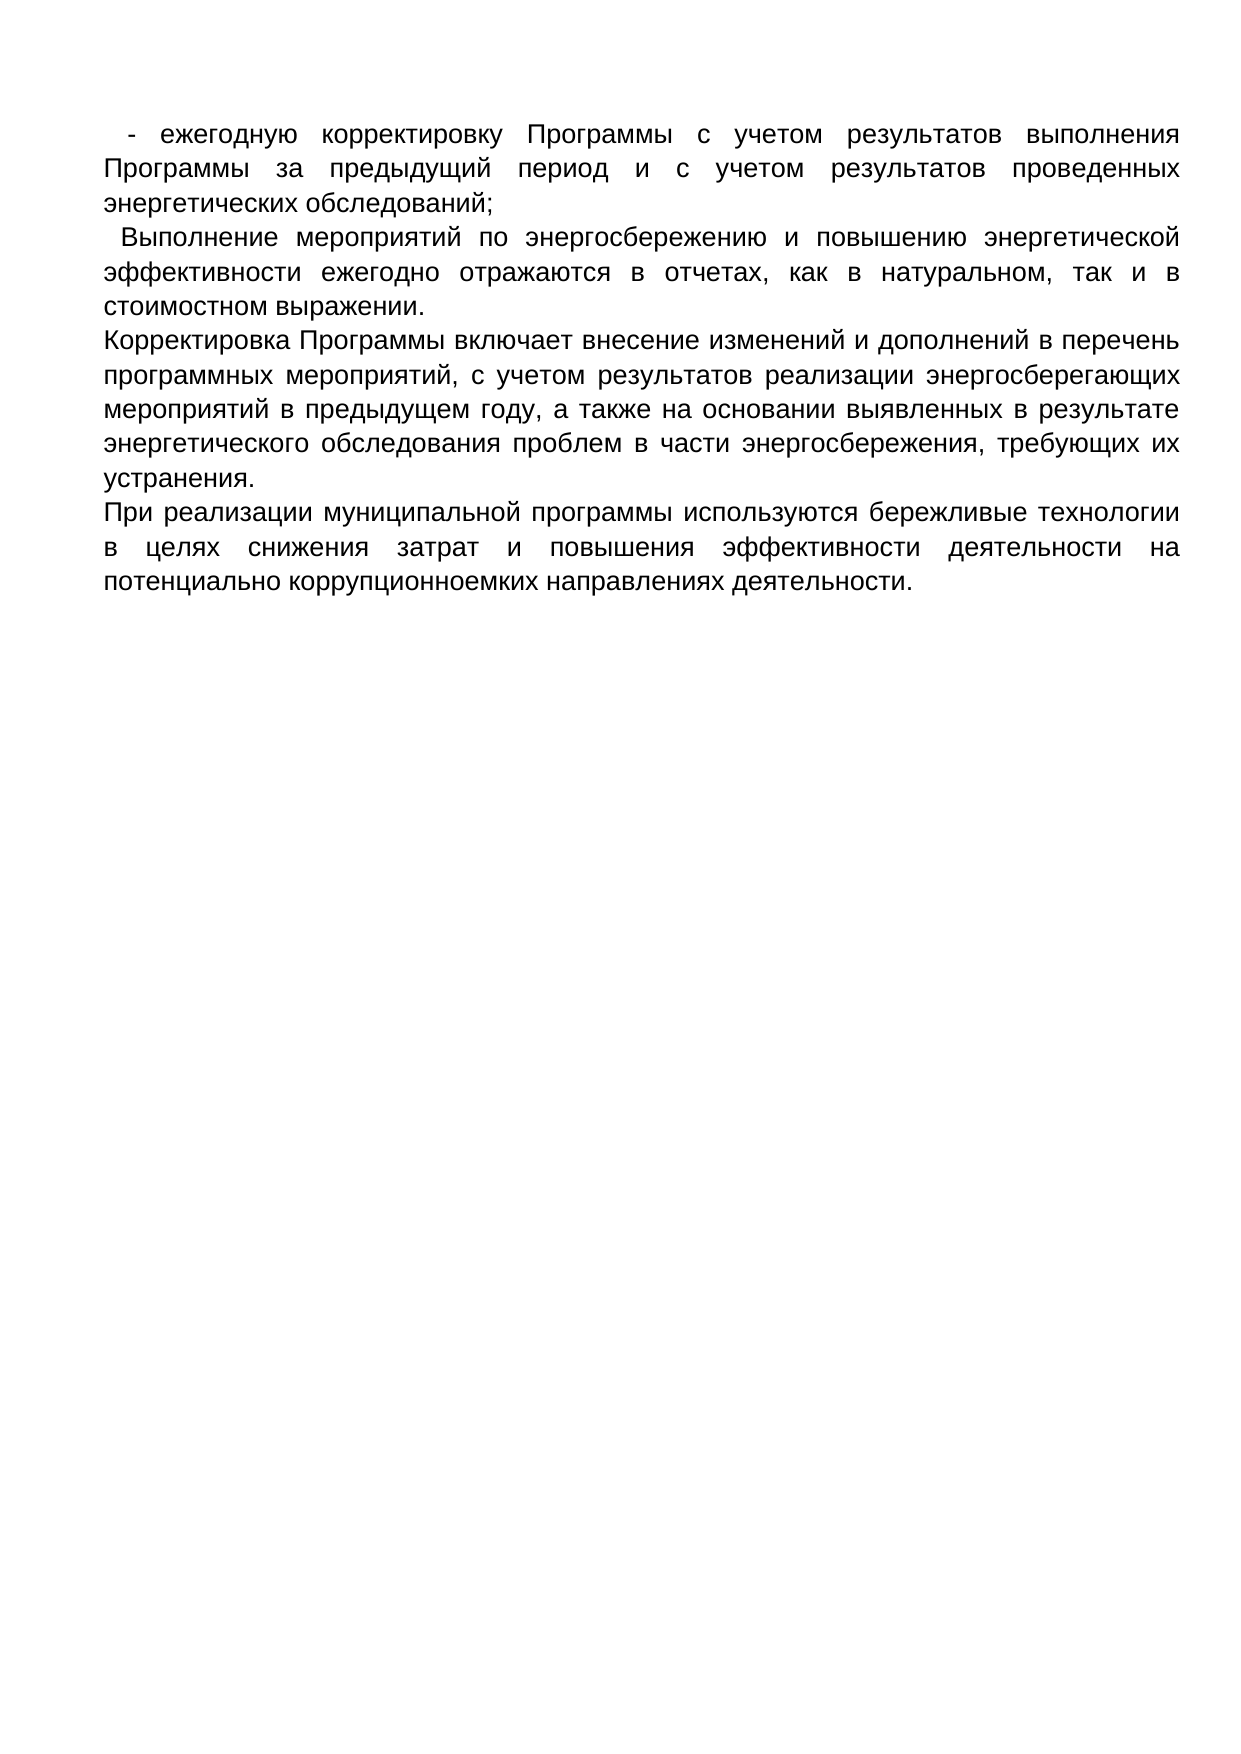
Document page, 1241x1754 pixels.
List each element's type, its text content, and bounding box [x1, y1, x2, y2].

text При реализации муниципальной программы используются бережливые технологии в целях снижения затрат и повышения эффективности деятельности на потенциально коррупционноемких направлениях деятельности. [103, 496, 1181, 596]
text - ежегодную корректировку Программы с учетом результатов выполнения Программы за предыдущий период и с учетом результатов проведенных энергетических обследований; [103, 118, 1181, 218]
text Корректировка Программы включает внесение изменений и дополнений в перечень программных мероприятий, с учетом результатов реализации энергосберегающих мероприятий в предыдущем году, а также на основании выявленных в результате энергетического обследования проблем в части энергосбережения, требующих их устранения. [103, 324, 1181, 493]
text Выполнение мероприятий по энергосбережению и повышению энергетической эффективности ежегодно отражаются в отчетах, как в натуральном, так и в стоимостном выражении. [103, 221, 1181, 321]
